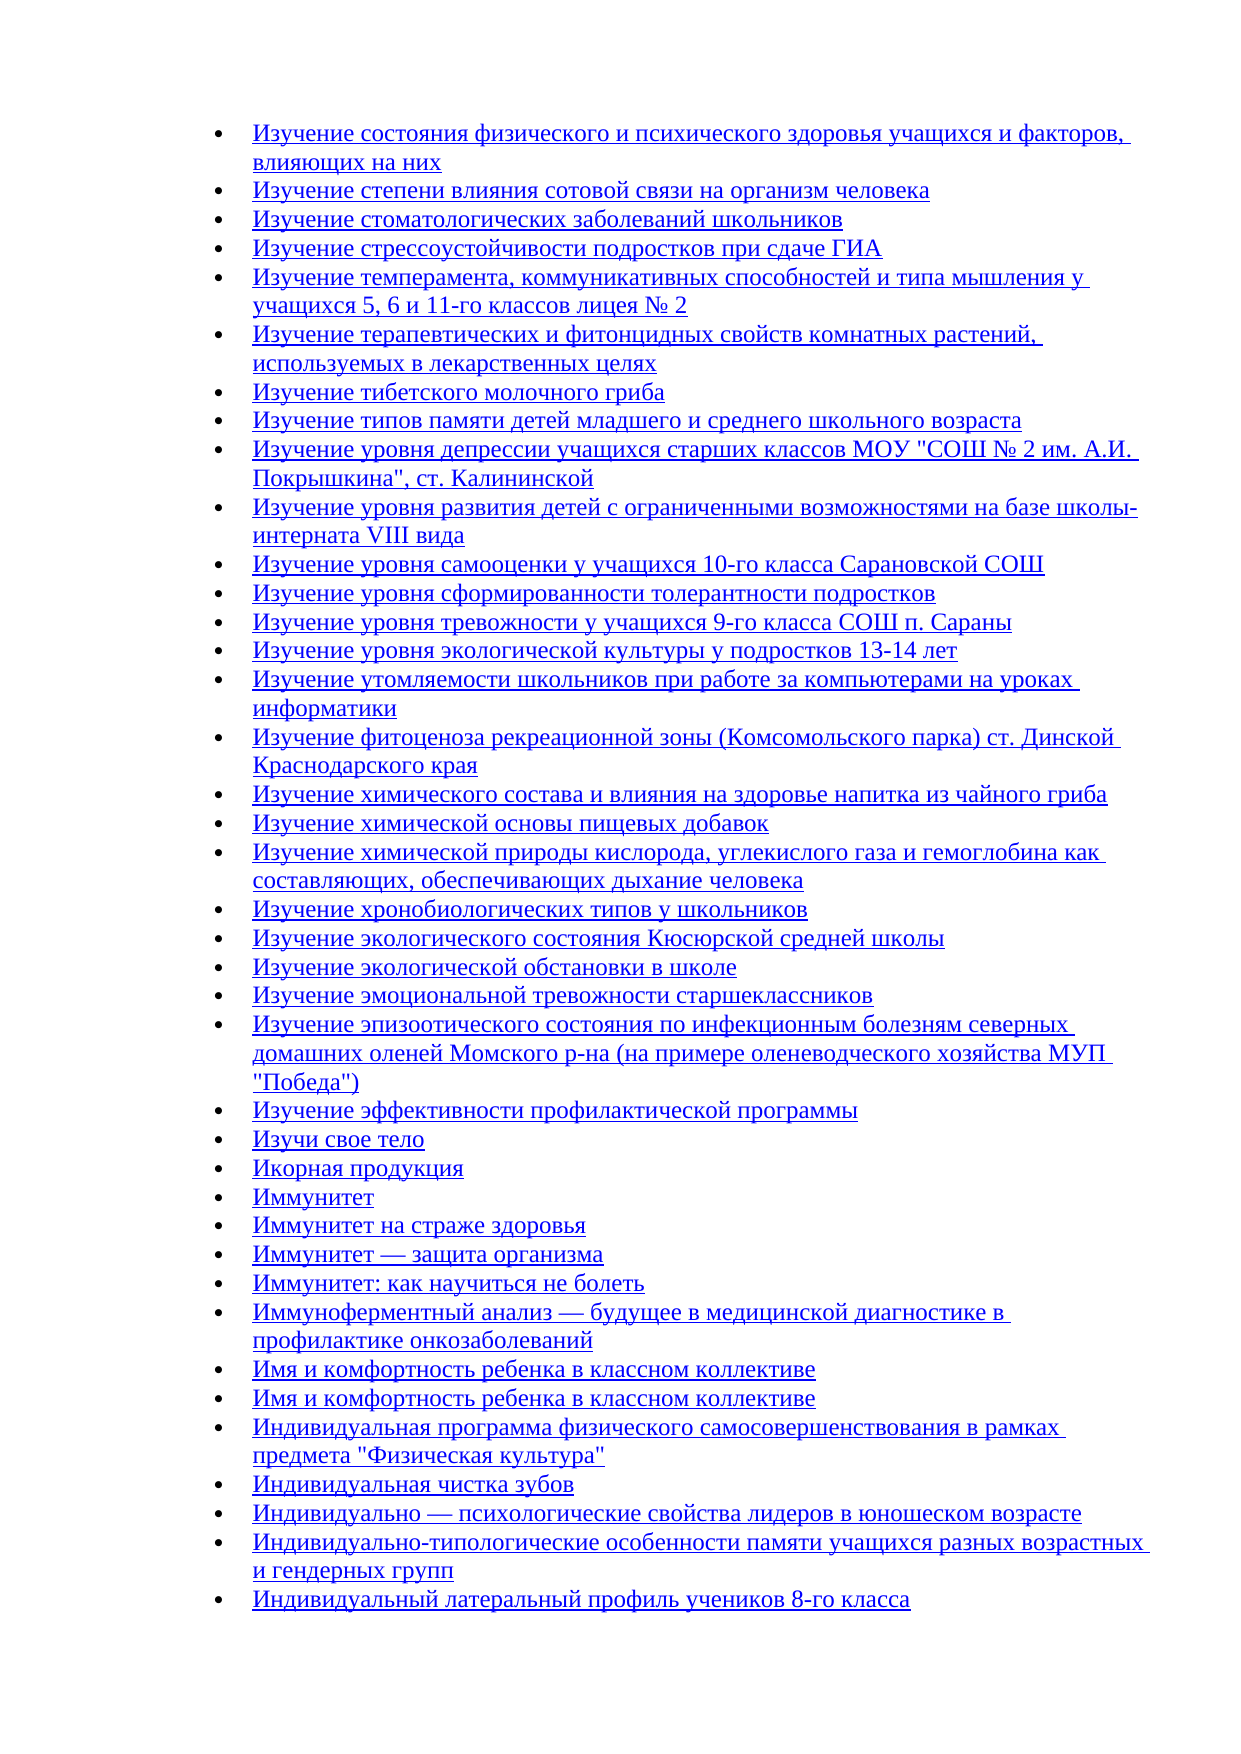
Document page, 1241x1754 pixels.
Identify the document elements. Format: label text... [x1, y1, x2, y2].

list Изучение утомляемости школьников при работе за компьютерами на уроках информатики [215, 664, 1152, 722]
list Изучение экологического состояния Кюсюрской средней школы [215, 923, 1152, 952]
list Изучение эпизоотического состояния по инфекционным болезням северных домашних оленей Момского р-на (на примере оленеводческого хозяйства МУП "Победа") [215, 1009, 1152, 1096]
list Изучение темперамента, коммуникативных способностей и типа мышления у учащихся 5, 6 и 11-го классов лицея № 2 [215, 262, 1152, 319]
list Изучение степени влияния сотовой связи на организм человека [215, 176, 1152, 204]
list Изучение тибетского молочного гриба [215, 377, 1152, 406]
list Изучение экологической обстановки в школе [215, 952, 1152, 981]
list Изучение стрессоустойчивости подростков при сдаче ГИА [215, 233, 1152, 262]
list Имя и комфортность ребенка в классном коллективе [215, 1354, 1152, 1383]
list Изучи свое тело [215, 1124, 1152, 1153]
list Изучение уровня самооценки у учащихся 10-го класса Сарановской СОШ [215, 549, 1152, 578]
list Иммунитет — защита организма [215, 1239, 1152, 1268]
list Изучение уровня депрессии учащихся старших классов МОУ "СОШ № 2 им. А.И. Покрышкина", ст. Калининской [215, 434, 1152, 492]
list Икорная продукция [215, 1153, 1152, 1182]
list Изучение уровня тревожности у учащихся 9-го класса СОШ п. Сараны [215, 607, 1152, 636]
list Изучение терапевтических и фитонцидных свойств комнатных растений, используемых в лекарственных целях [215, 319, 1152, 377]
list Изучение химической основы пищевых добавок [215, 808, 1152, 837]
list Индивидуально-типологические особенности памяти учащихся разных возрастных и гендерных групп [215, 1527, 1152, 1584]
list Иммуноферментный анализ — будущее в медицинской диагностике в профилактике онкозаболеваний [215, 1297, 1152, 1354]
list Изучение состояния физического и психического здоровья учащихся и факторов, влияющих на них [215, 118, 1152, 176]
list Изучение стоматологических заболеваний школьников [215, 204, 1152, 233]
list Изучение эмоциональной тревожности старшеклассников [215, 981, 1152, 1009]
list Иммунитет на страже здоровья [215, 1211, 1152, 1239]
list Индивидуальный латеральный профиль учеников 8-го класса [215, 1584, 1152, 1613]
list Индивидуальная чистка зубов [215, 1469, 1152, 1498]
list Изучение хронобиологических типов у школьников [215, 894, 1152, 923]
list Изучение уровня экологической культуры у подростков 13-14 лет [215, 636, 1152, 664]
list Изучение химической природы кислорода, углекислого газа и гемоглобина как составляющих, обеспечивающих дыхание человека [215, 837, 1152, 894]
list Изучение уровня сформированности толерантности подростков [215, 578, 1152, 607]
list Имя и комфортность ребенка в классном коллективе [215, 1383, 1152, 1412]
list Изучение химического состава и влияния на здоровье напитка из чайного гриба [215, 779, 1152, 808]
list Иммунитет: как научиться не болеть [215, 1268, 1152, 1297]
list Изучение уровня развития детей с ограниченными возможностями на базе школы-интерната VIII вида [215, 492, 1152, 549]
list Изучение типов памяти детей младшего и среднего школьного возраста [215, 406, 1152, 434]
list Иммунитет [215, 1182, 1152, 1211]
list Изучение эффективности профилактической программы [215, 1096, 1152, 1124]
list Индивидуально — психологические свойства лидеров в юношеском возрасте [215, 1498, 1152, 1527]
list Индивидуальная программа физического самосовершенствования в рамках предмета "Физическая культура" [215, 1412, 1152, 1469]
list Изучение фитоценоза рекреационной зоны (Комсомольского парка) ст. Динской Краснодарского края [215, 722, 1152, 779]
